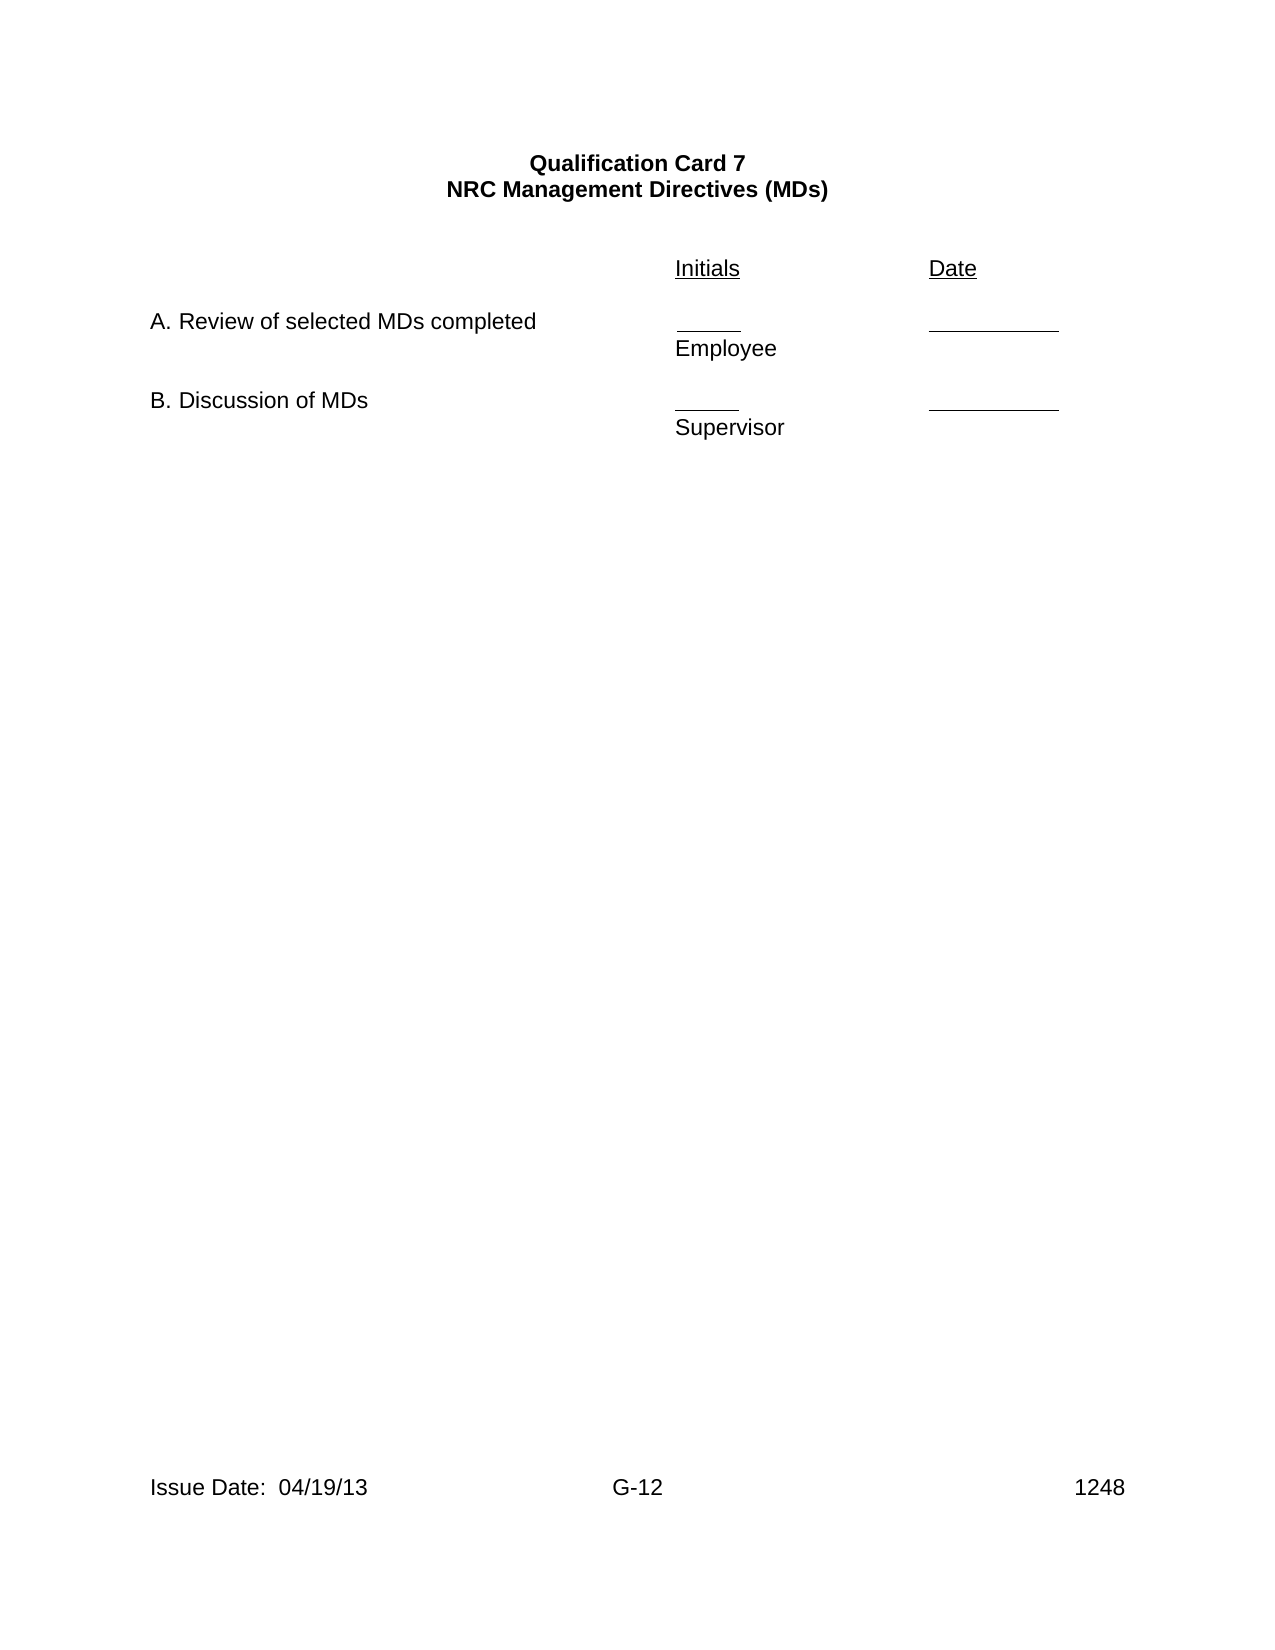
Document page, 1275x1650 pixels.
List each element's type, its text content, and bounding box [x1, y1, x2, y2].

text Supervisor [150, 413, 1125, 440]
text NRC Management Directives (MDs) [150, 176, 1125, 203]
text Initials Date [675, 255, 1125, 282]
text Employee [150, 334, 1125, 361]
text Qualification Card 7 [150, 150, 1125, 176]
text B. Discussion of MDs [150, 387, 1200, 413]
text A. Review of selected MDs completed [150, 308, 1200, 334]
